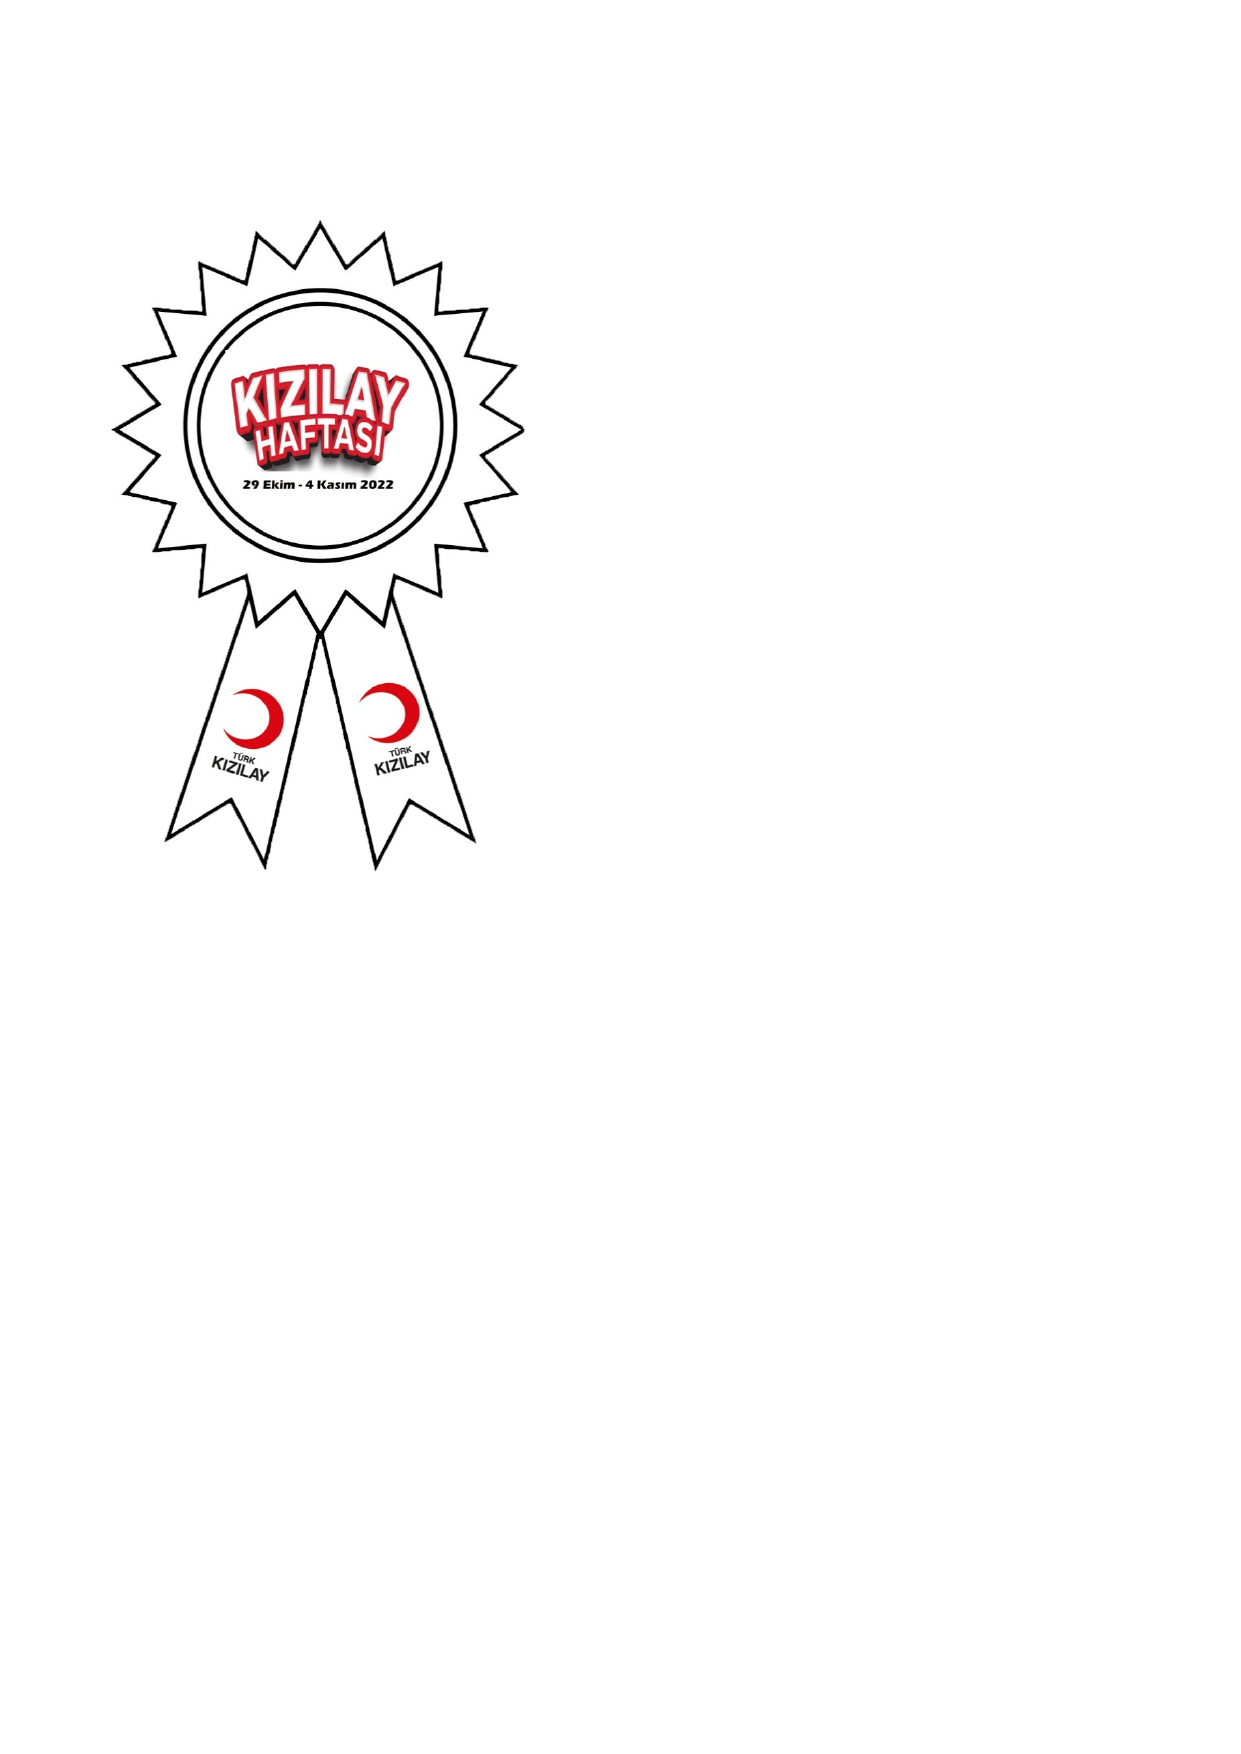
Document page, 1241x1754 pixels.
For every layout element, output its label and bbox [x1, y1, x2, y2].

picture [111, 220, 529, 872]
